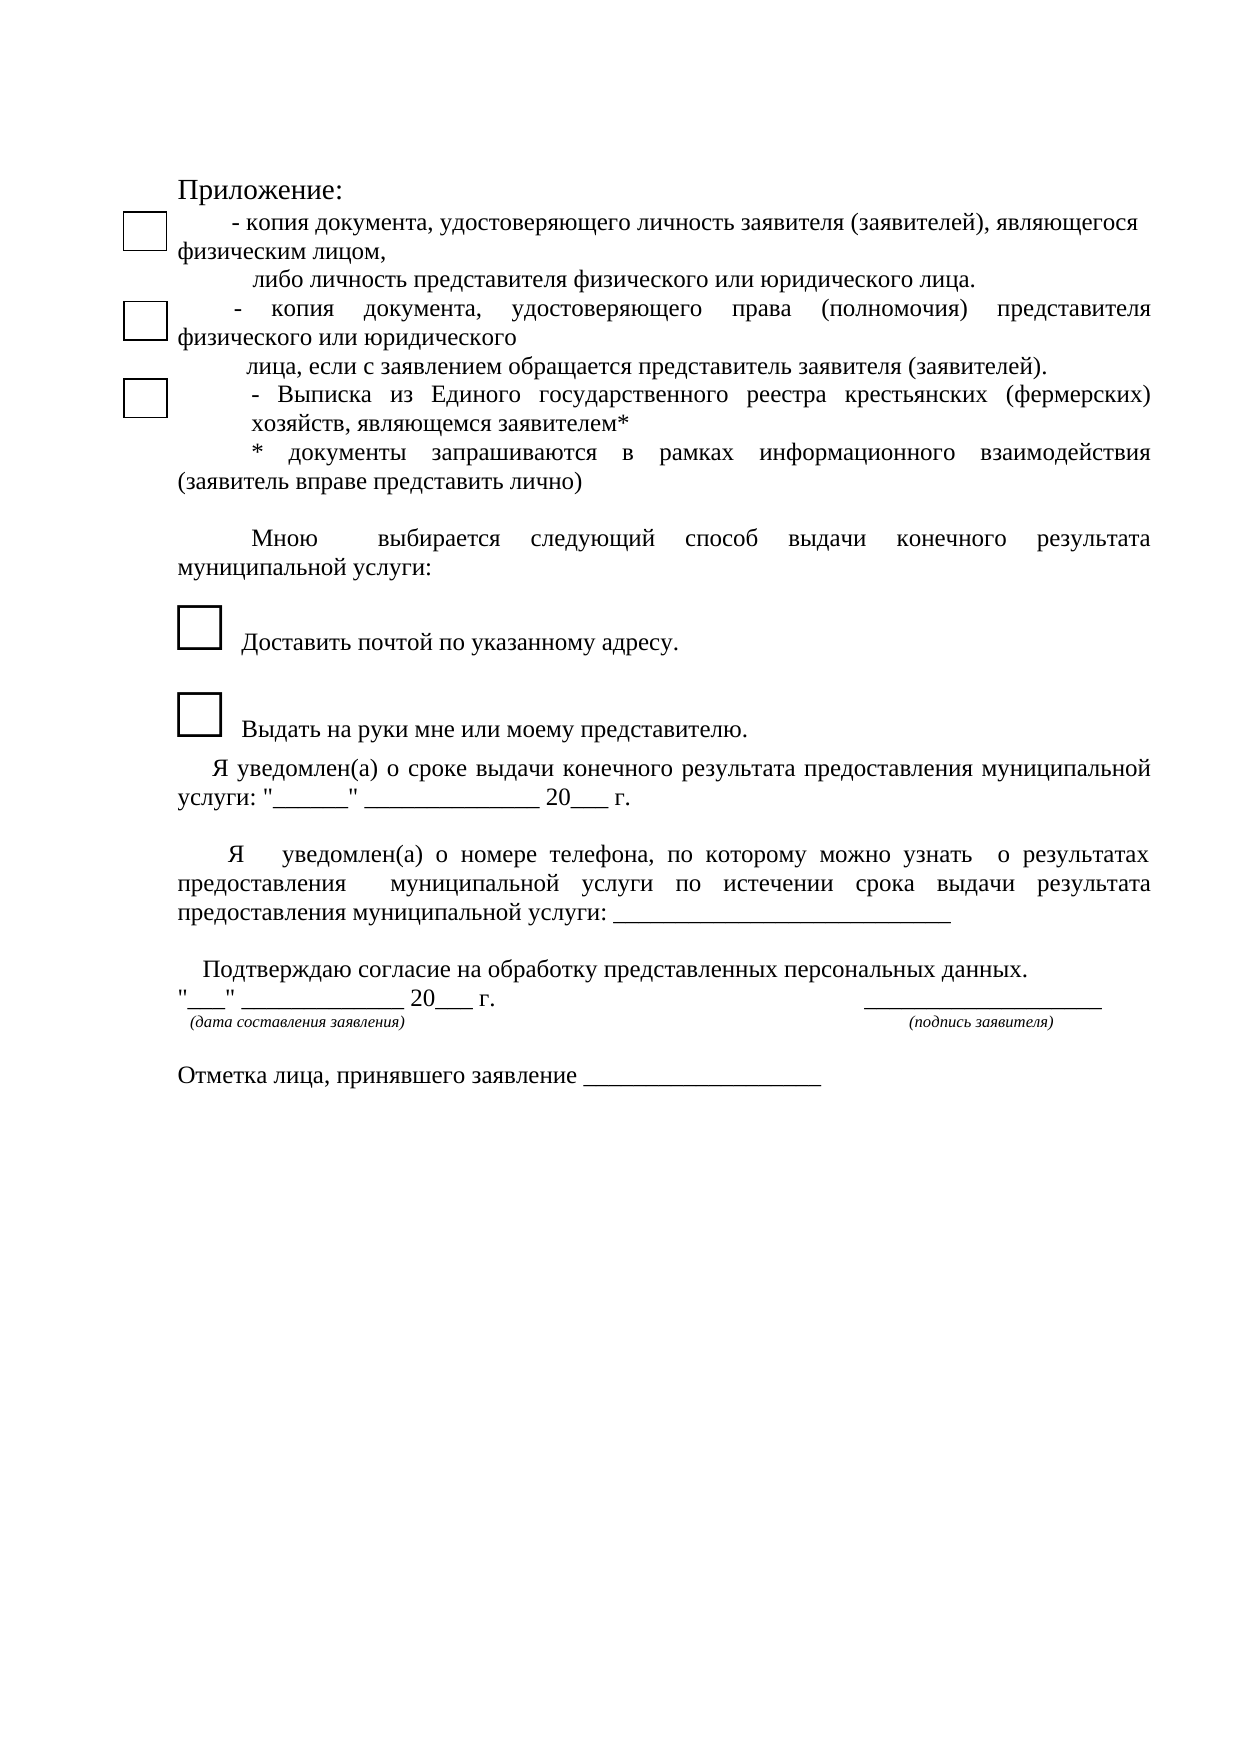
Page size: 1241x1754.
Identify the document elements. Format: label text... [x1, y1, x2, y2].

text - копия документа, удостоверяющего права (полномочия) представителя физического или юридического [177, 293, 1152, 351]
text - Выписка из Единого государственного реестра крестьянских (фермерских) хозяйств, являющемся заявителем* [251, 379, 1152, 437]
text "___" _____________ 20___ г. ___________________ [177, 983, 1152, 1012]
text Я уведомлен(а) о номере телефона, по которому можно узнать о результатах предоставления муниципальной услуги по истечении срока выдачи результата предоставления муниципальной услуги: ___________________________ [177, 839, 1152, 926]
text лица, если с заявлением обращается представитель заявителя (заявителей). [177, 351, 1152, 379]
text (дата составления заявления) (подпись заявителя) [177, 1012, 1152, 1031]
text Мною выбирается следующий способ выдачи конечного результата муниципальной услуги: [177, 523, 1152, 581]
text Подтверждаю согласие на обработку представленных персональных данных. [177, 954, 1152, 983]
text либо личность представителя физического или юридического лица. [177, 264, 1152, 293]
text Отметка лица, принявшего заявление ___________________ [177, 1060, 1152, 1089]
text Я уведомлен(а) о сроке выдачи конечного результата предоставления муниципальной услуги: "______" ______________ 20___ г. [177, 753, 1152, 811]
text Приложение: [177, 169, 1152, 207]
text - копия документа, удостоверяющего личность заявителя (заявителей), являющегося физическим лицом, [177, 207, 1152, 264]
text □ Доставить почтой по указанному адресу. [177, 581, 1152, 667]
text □ Выдать на руки мне или моему представителю. [177, 667, 1152, 753]
text * документы запрашиваются в рамках информационного взаимодействия (заявитель вправе представить лично) [177, 437, 1152, 494]
